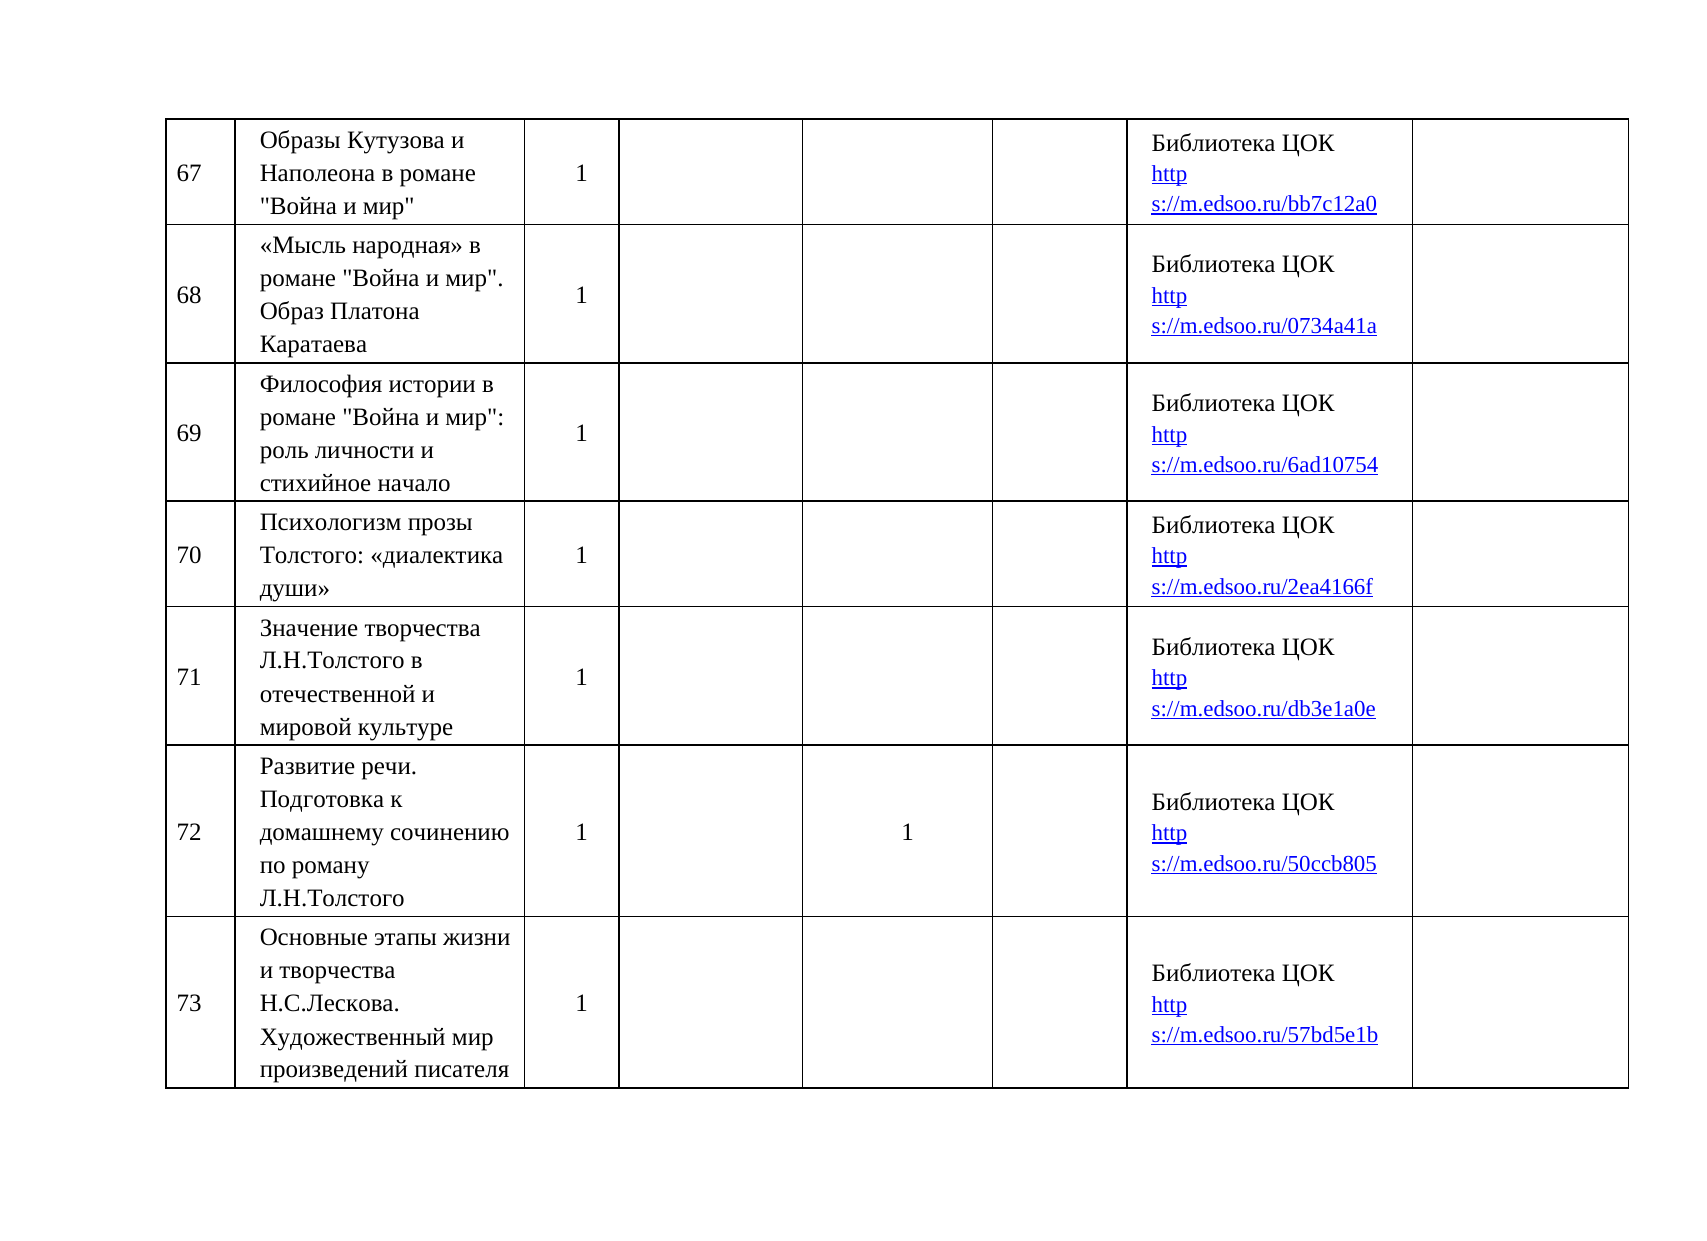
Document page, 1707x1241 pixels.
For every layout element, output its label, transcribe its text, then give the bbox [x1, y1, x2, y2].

table_cell [1413, 364, 1628, 500]
table_cell Библиотека ЦОК https://m.edsoo.ru/50ccb805 [1128, 746, 1412, 916]
table_cell [620, 607, 802, 744]
table_cell Библиотека ЦОК https://m.edsoo.ru/2ea4166f [1128, 502, 1412, 606]
table_cell 70 [167, 502, 234, 606]
table_cell 71 [167, 607, 234, 744]
table_cell [803, 502, 992, 606]
table_cell 1 [525, 917, 618, 1087]
table_cell Философия истории в романе "Война и мир": роль личности и стихийное начало [236, 364, 524, 500]
table_cell Значение творчества Л.Н.Толстого в отечественной и мировой культуре [236, 607, 524, 744]
table_cell [803, 225, 992, 362]
table_cell [803, 120, 992, 223]
table_cell [993, 502, 1126, 606]
table_cell Психологизм прозы Толстого: «диалектика души» [236, 502, 524, 606]
table_cell [1413, 917, 1628, 1087]
table_cell Образы Кутузова и Наполеона в романе "Война и мир" [236, 120, 524, 223]
table_cell 73 [167, 917, 234, 1087]
table_cell 1 [525, 502, 618, 606]
table_cell Библиотека ЦОК https://m.edsoo.ru/0734a41a [1128, 225, 1412, 362]
table_cell [620, 225, 802, 362]
table_cell «Мысль народная» в романе "Война и мир". Образ Платона Каратаева [236, 225, 524, 362]
table_cell [803, 917, 992, 1087]
table_cell [993, 225, 1126, 362]
table_cell [1413, 120, 1628, 223]
table_cell 1 [525, 364, 618, 500]
table_cell [1413, 607, 1628, 744]
table_cell 72 [167, 746, 234, 916]
table_cell Библиотека ЦОК https://m.edsoo.ru/6ad10754 [1128, 364, 1412, 500]
table_cell 1 [525, 225, 618, 362]
table_cell [620, 502, 802, 606]
table_cell [993, 364, 1126, 500]
table_cell Библиотека ЦОК https://m.edsoo.ru/db3e1a0e [1128, 607, 1412, 744]
table_cell Основные этапы жизни и творчества Н.С.Лескова. Художественный мир произведений писателя [236, 917, 524, 1087]
table_cell 1 [525, 120, 618, 223]
table_cell Развитие речи. Подготовка к домашнему сочинению по роману Л.Н.Толстого [236, 746, 524, 916]
table_cell [620, 917, 802, 1087]
table_cell [803, 364, 992, 500]
table_cell [620, 120, 802, 223]
table_cell [993, 746, 1126, 916]
table_cell [620, 746, 802, 916]
table_cell 68 [167, 225, 234, 362]
table_cell 67 [167, 120, 234, 223]
table_cell [1413, 746, 1628, 916]
table_cell [1413, 225, 1628, 362]
table_cell [803, 607, 992, 744]
table_cell 1 [525, 746, 618, 916]
table_cell [620, 364, 802, 500]
table_cell 1 [525, 607, 618, 744]
table_cell 1 [803, 746, 992, 916]
table_cell 69 [167, 364, 234, 500]
table_cell [993, 607, 1126, 744]
table_cell [993, 917, 1126, 1087]
table_cell Библиотека ЦОК https://m.edsoo.ru/bb7c12a0 [1128, 120, 1412, 223]
table_cell [993, 120, 1126, 223]
table_cell [1413, 502, 1628, 606]
table_cell Библиотека ЦОК https://m.edsoo.ru/57bd5e1b [1128, 917, 1412, 1087]
